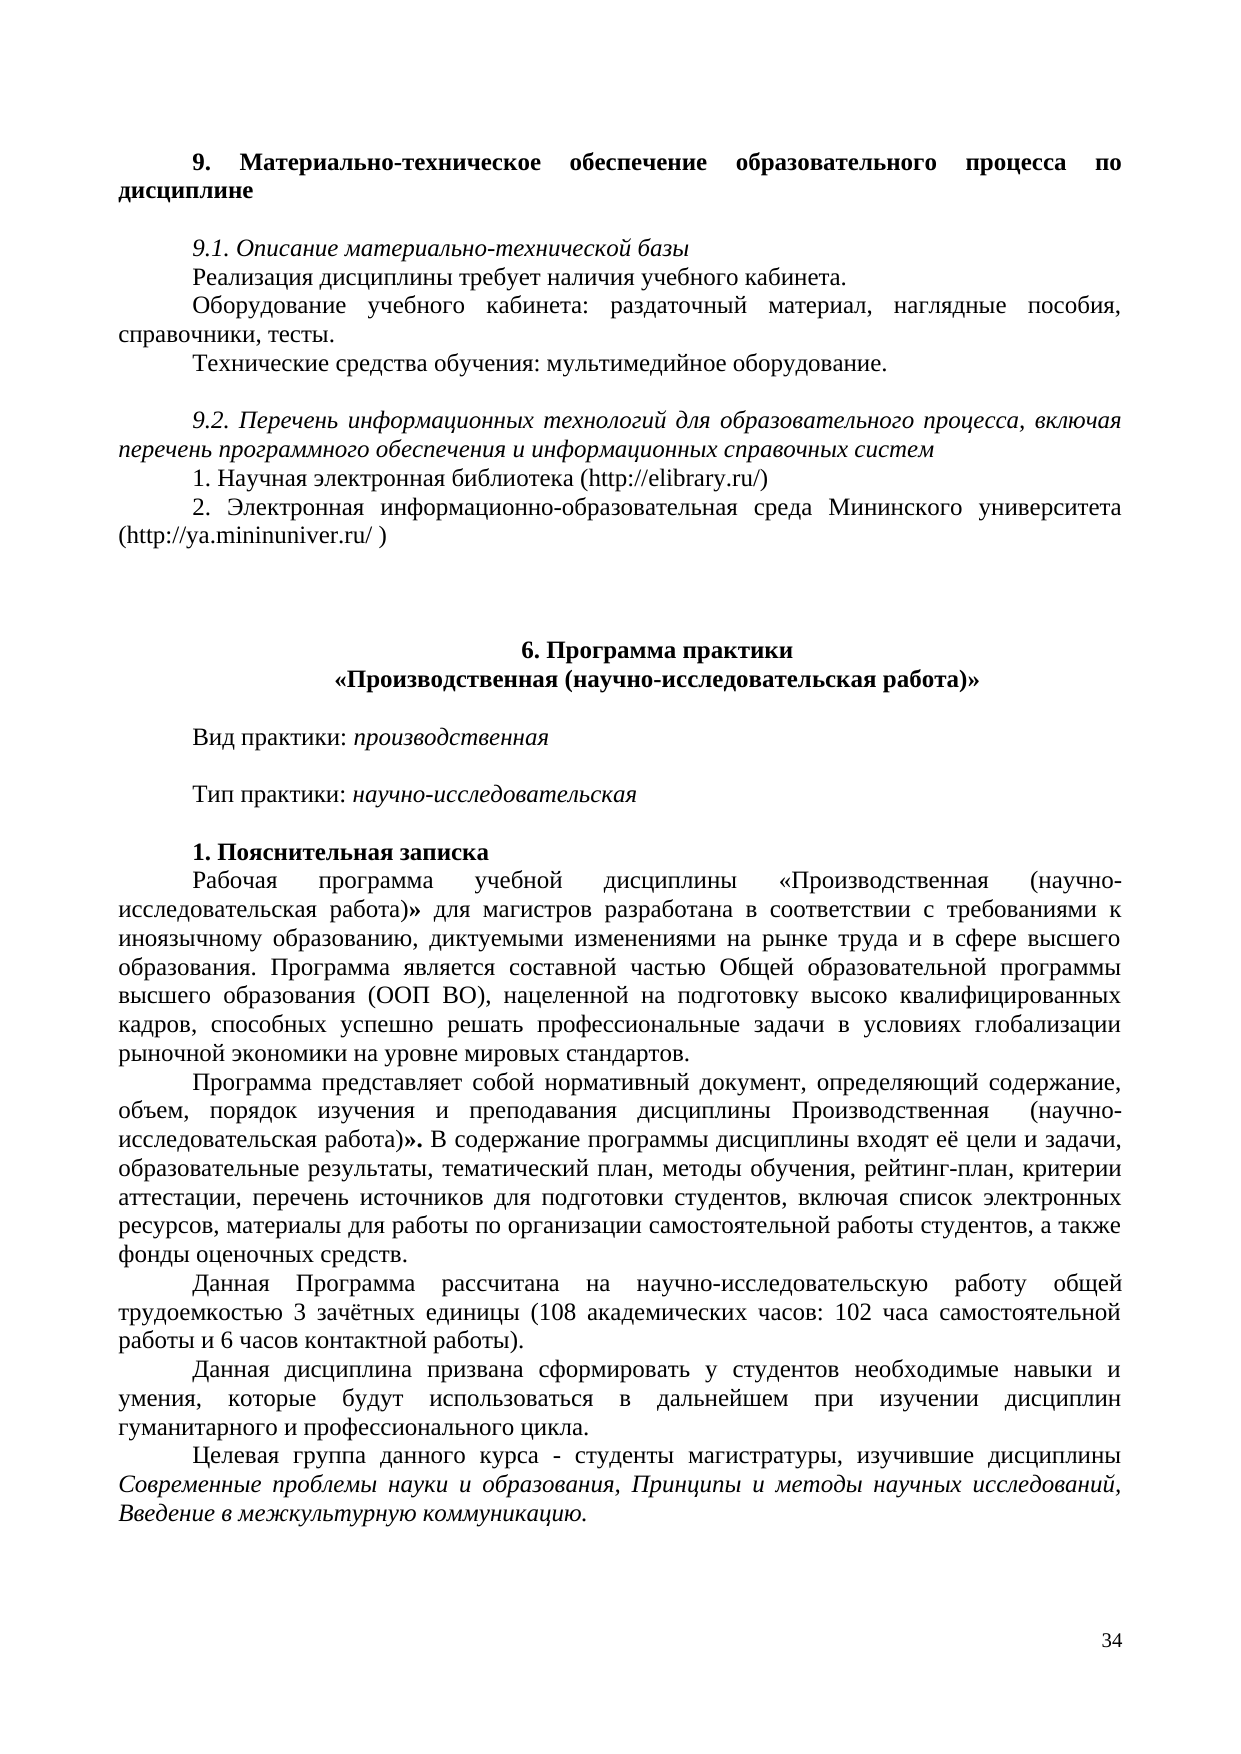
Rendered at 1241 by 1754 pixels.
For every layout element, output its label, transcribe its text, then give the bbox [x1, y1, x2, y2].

text 1. Пояснительная записка [118, 837, 1122, 866]
text Рабочая программа учебной дисциплины «Производственная (научно-исследовательская работа)» для магистров разработана в соответствии с требованиями к иноязычному образованию, диктуемыми изменениями на рынке труда и в сфере высшего образования. Программа является составной частью Общей образовательной программы высшего образования (ООП ВО), нацеленной на подготовку высоко квалифицированных кадров, способных успешно решать профессиональные задачи в условиях глобализации рыночной экономики на уровне мировых стандартов. [118, 866, 1122, 1067]
text 1. Научная электронная библиотека (http://elibrary.ru/) [118, 463, 1122, 492]
text Вид практики: производственная [118, 722, 1122, 751]
text «Производственная (научно-исследовательская работа)» [118, 664, 1122, 693]
text Оборудование учебного кабинета: раздаточный материал, наглядные пособия, справочники, тесты. [118, 291, 1122, 348]
text Технические средства обучения: мультимедийное оборудование. [118, 348, 1122, 377]
text Данная Программа рассчитана на научно-исследовательскую работу общей трудоемкостью 3 зачётных единицы (108 академических часов: 102 часа самостоятельной работы и 6 часов контактной работы). [118, 1268, 1122, 1354]
text Программа представляет собой нормативный документ, определяющий содержание, объем, порядок изучения и преподавания дисциплины Производственная (научно-исследовательская работа)». В содержание программы дисциплины входят её цели и задачи, образовательные результаты, тематический план, методы обучения, рейтинг-план, критерии аттестации, перечень источников для подготовки студентов, включая список электронных ресурсов, материалы для работы по организации самостоятельной работы студентов, а также фонды оценочных средств. [118, 1067, 1122, 1268]
text 9. Материально-техническое обеспечение образовательного процесса по дисциплине [118, 147, 1122, 204]
text Целевая группа данного курса - студенты магистратуры, изучившие дисциплины Современные проблемы науки и образования, Принципы и методы научных исследований, Введение в межкультурную коммуникацию. [118, 1441, 1122, 1527]
text 9.1. Описание материально-технической базы [118, 233, 1122, 262]
text Реализация дисциплины требует наличия учебного кабинета. [118, 262, 1122, 291]
text 2. Электронная информационно-образовательная среда Мининского университета (http://ya.mininuniver.ru/ ) [118, 492, 1122, 549]
text 9.2. Перечень информационных технологий для образовательного процесса, включая перечень программного обеспечения и информационных справочных систем [118, 406, 1122, 463]
text Данная дисциплина призвана сформировать у студентов необходимые навыки и умения, которые будут использоваться в дальнейшем при изучении дисциплин гуманитарного и профессионального цикла. [118, 1354, 1122, 1441]
text Тип практики: научно-исследовательская [118, 779, 1122, 808]
text 6. Программа практики [118, 636, 1122, 664]
